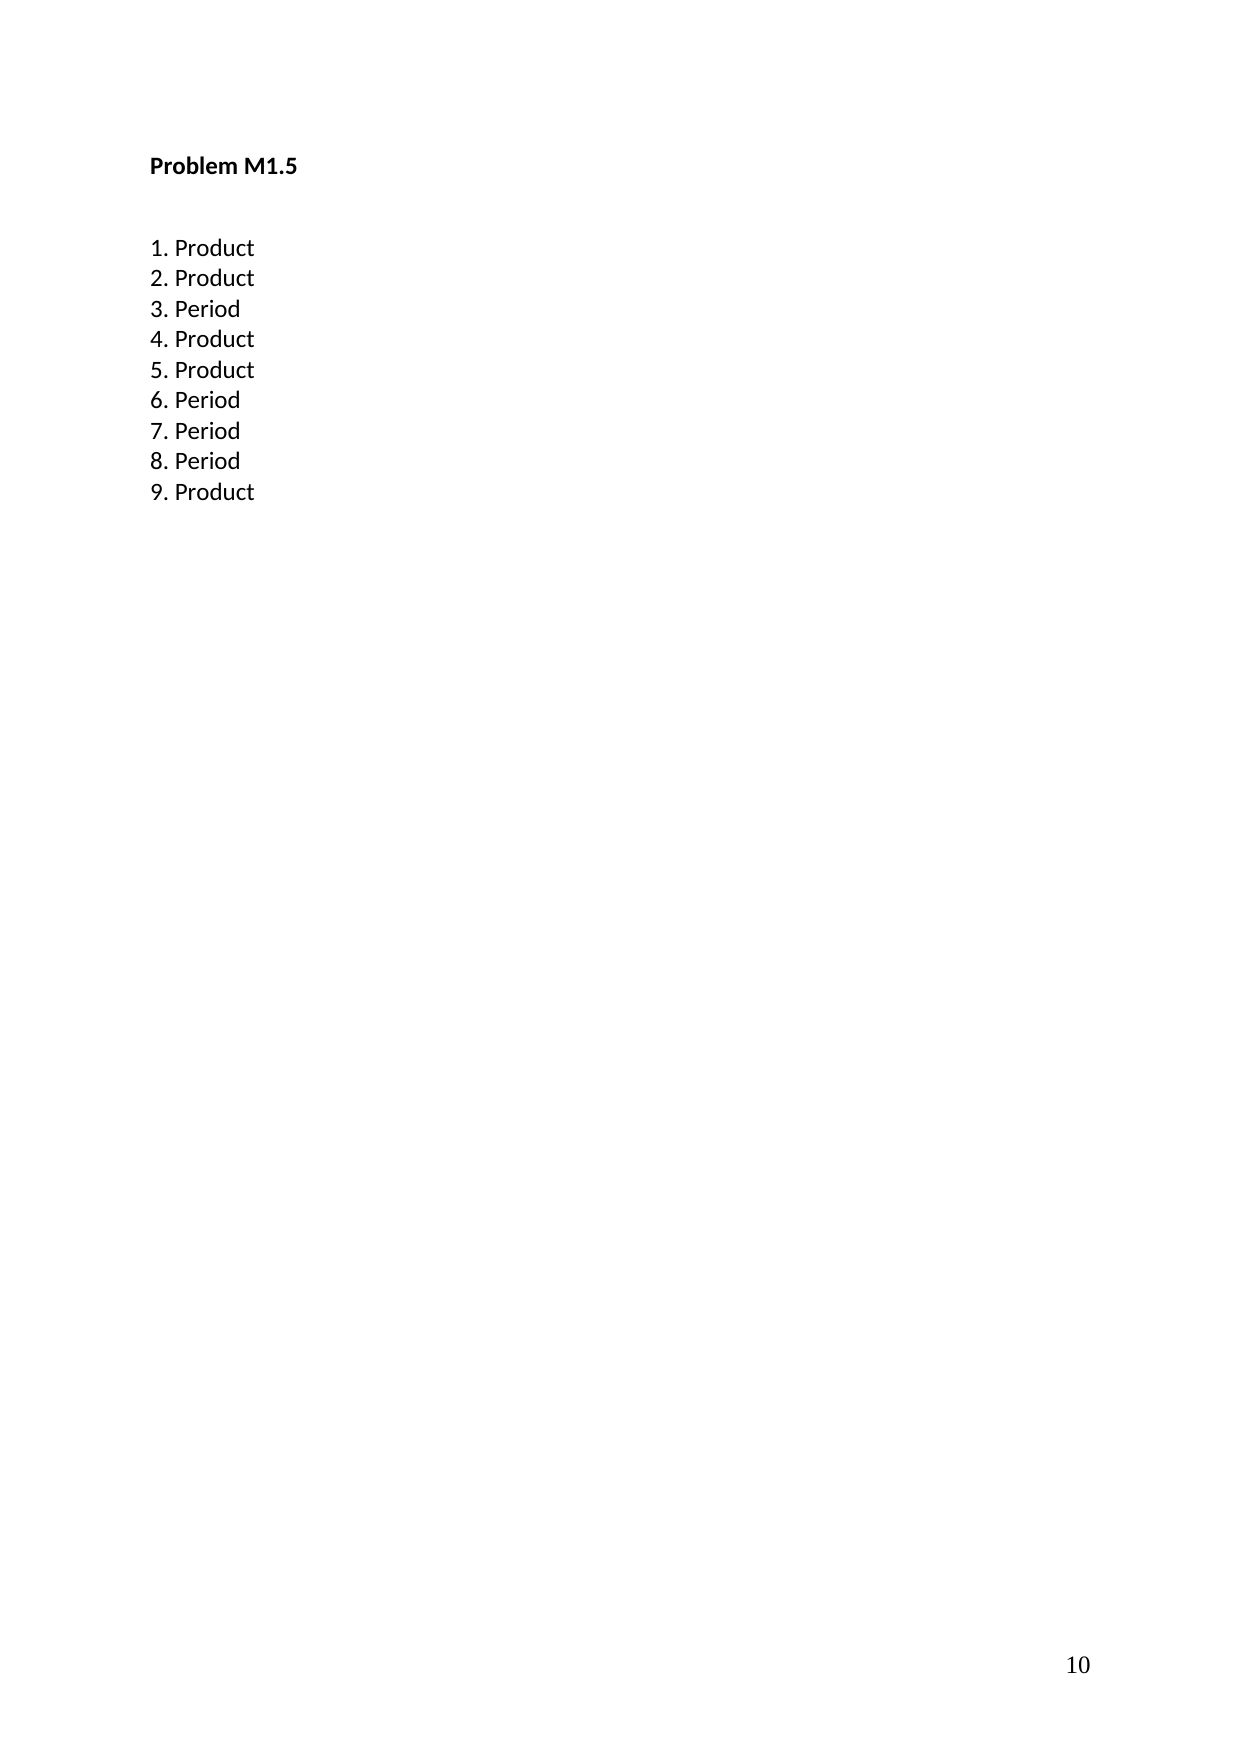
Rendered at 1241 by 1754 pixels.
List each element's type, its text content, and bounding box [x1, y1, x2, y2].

text 4. Product [150, 323, 1090, 354]
text 2. Product [150, 262, 1090, 293]
subtitle Problem M1.5 [150, 150, 1090, 181]
text 3. Period [150, 293, 1090, 323]
text 5. Product [150, 354, 1090, 384]
text 1. Product [150, 232, 1090, 262]
text 9. Product [150, 476, 1090, 507]
text 8. Period [150, 446, 1090, 476]
text 7. Period [150, 415, 1090, 446]
text 6. Period [150, 384, 1090, 415]
